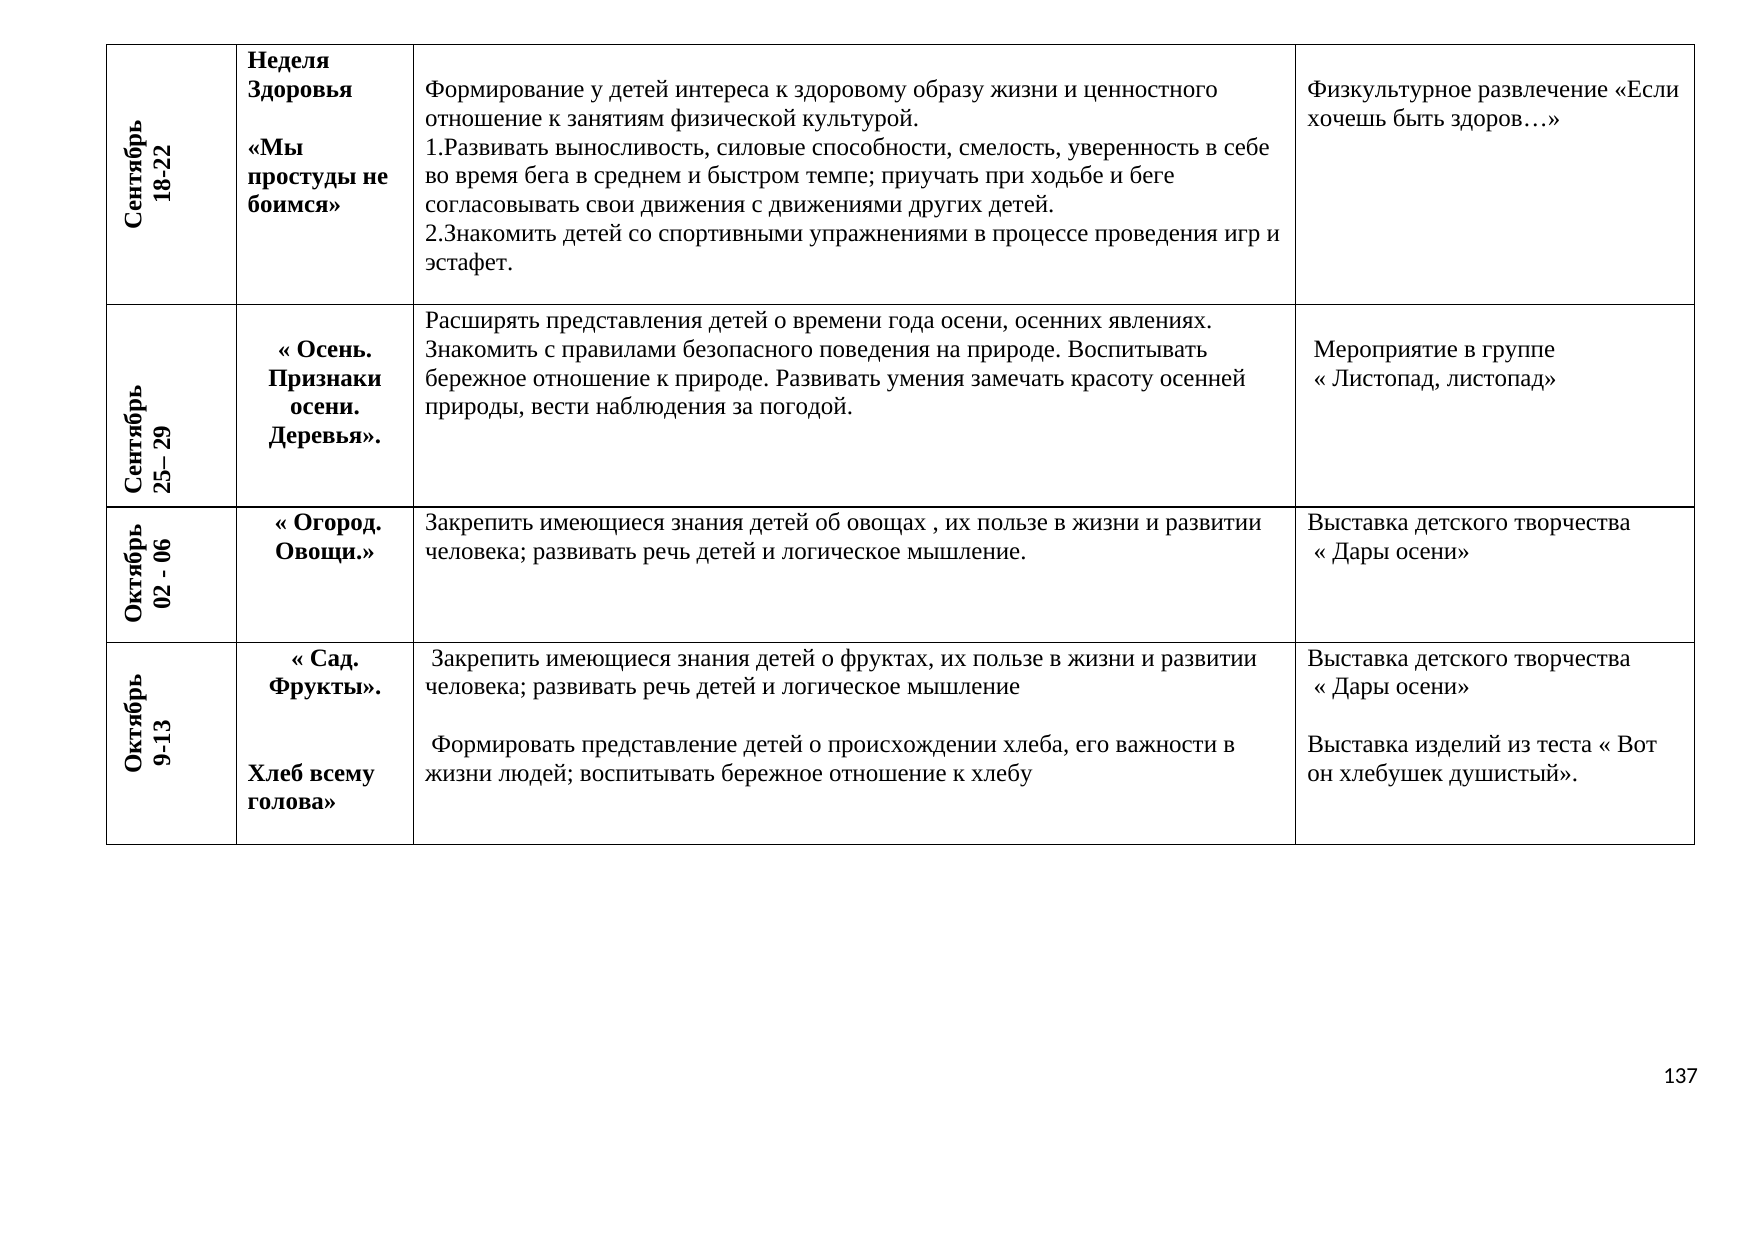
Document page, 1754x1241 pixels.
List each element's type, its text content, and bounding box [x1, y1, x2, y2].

table_cell Мероприятие в группе « Листопад, листопад» [1296, 305, 1694, 506]
table_cell Физкультурное развлечение «Если хочешь быть здоров…» [1296, 45, 1694, 304]
table_cell Выставка детского творчества « Дары осени» [1296, 508, 1694, 642]
table_cell Закрепить имеющиеся знания детей об овощах , их пользе в жизни и развитии человека; развивать речь детей и логическое мышление. [414, 508, 1295, 642]
table_cell Октябрь 9-13 [107, 643, 236, 844]
table_cell Закрепить имеющиеся знания детей о фруктах, их пользе в жизни и развитии человека; развивать речь детей и логическое мышление Формировать представление детей о происхождении хлеба, его важности в жизни людей; воспитывать бережное отношение к хлебу [414, 643, 1295, 844]
table_cell « Сад. Фрукты». Хлеб всему голова» [237, 643, 413, 844]
table_cell Октябрь 02 - 06 [107, 508, 236, 642]
table_cell Неделя Здоровья «Мы простуды не боимся» [237, 45, 413, 304]
table_cell « Огород. Овощи.» [237, 508, 413, 642]
table_cell Сентябрь 25– 29 [107, 305, 236, 506]
table_cell « Осень. Признаки осени. Деревья». [237, 305, 413, 506]
table_cell Расширять представления детей о времени года осени, осенних явлениях. Знакомить с правилами безопасного поведения на природе. Воспитывать бережное отношение к природе. Развивать умения замечать красоту осенней природы, вести наблюдения за погодой. [414, 305, 1295, 506]
table_cell Выставка детского творчества « Дары осени» Выставка изделий из теста « Вот он хлебушек душистый». [1296, 643, 1694, 844]
table_cell Формирование у детей интереса к здоровому образу жизни и ценностного отношение к занятиям физической культурой. 1.Развивать выносливость, силовые способности, смелость, уверенность в себе во время бега в среднем и быстром темпе; приучать при ходьбе и беге согласовывать свои движения с движениями других детей. 2.Знакомить детей со спортивными упражнениями в процессе проведения игр и эстафет. [414, 45, 1295, 304]
table_cell Сентябрь 18-22 [107, 45, 236, 304]
